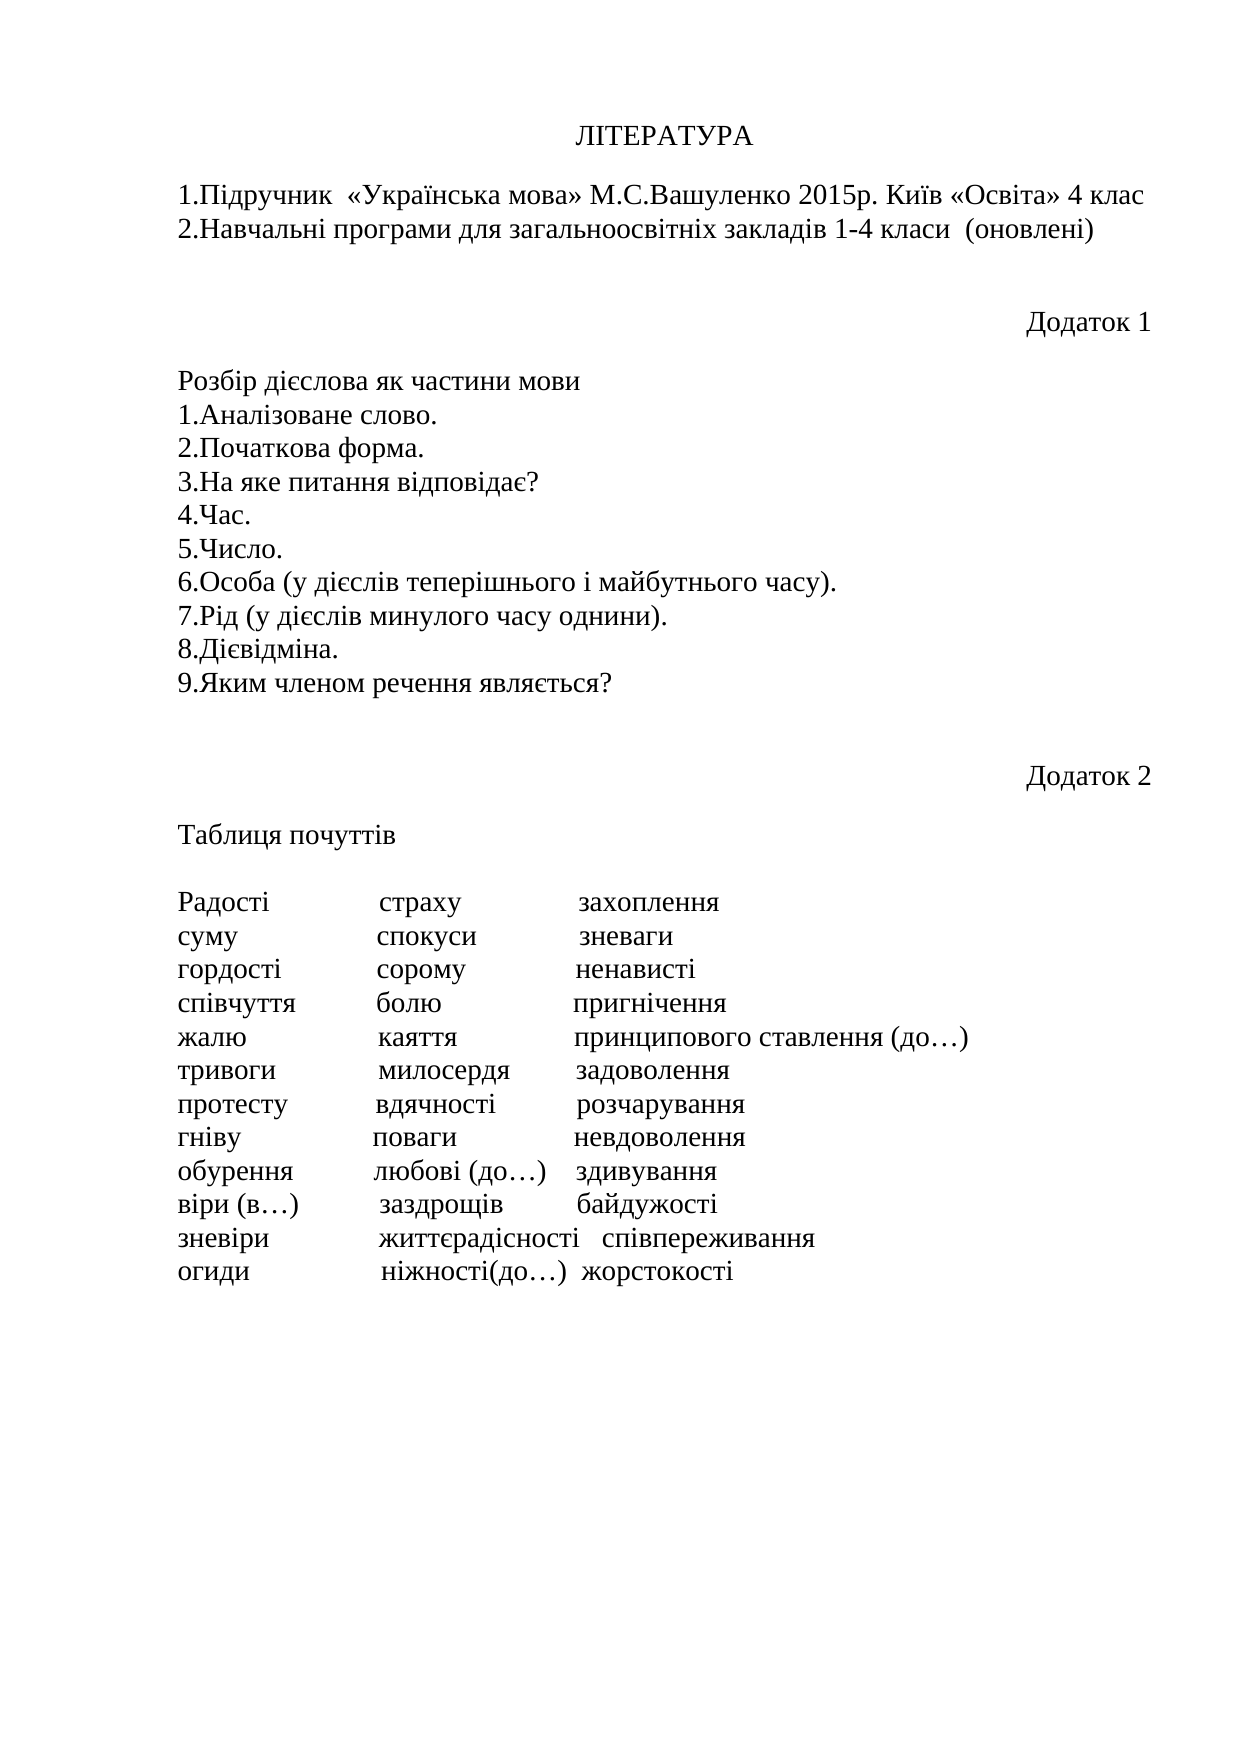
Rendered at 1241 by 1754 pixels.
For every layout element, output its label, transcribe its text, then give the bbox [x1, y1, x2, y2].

text огиди ніжності(до…) жорстокості [177, 1253, 1152, 1287]
text 1.Аналізоване слово. [177, 397, 1152, 430]
text Розбір дієслова як частини мови [177, 363, 1152, 397]
text суму спокуси зневаги [177, 918, 1152, 952]
text обурення любові (до…) здивування [177, 1153, 1152, 1186]
text 9.Яким членом речення являється? [177, 665, 1152, 699]
text ЛІТЕРАТУРА [177, 118, 1152, 152]
text 2.Навчальні програми для загальноосвітніх закладів 1-4 класи (оновлені) [177, 211, 1152, 244]
text гніву поваги невдоволення [177, 1119, 1152, 1153]
text 8.Дієвідміна. [177, 632, 1152, 665]
text віри (в…) заздрощів байдужості [177, 1186, 1152, 1220]
text гордості сорому ненависті [177, 952, 1152, 985]
text Додаток 1 [177, 304, 1152, 337]
text тривоги милосердя задоволення [177, 1052, 1152, 1086]
text 3.На яке питання відповідає? [177, 464, 1152, 497]
text 6.Особа (у дієслів теперішнього і майбутнього часу). [177, 564, 1152, 598]
text 4.Час. [177, 497, 1152, 531]
text протесту вдячності розчарування [177, 1086, 1152, 1119]
text 2.Початкова форма. [177, 430, 1152, 464]
text Радості страху захоплення [177, 884, 1152, 918]
text Додаток 2 [177, 758, 1152, 792]
text зневіри життєрадісності співпереживання [177, 1220, 1152, 1253]
text жалю каяття принципового ставлення (до…) [177, 1019, 1152, 1052]
text Таблиця почуттів [177, 817, 1152, 851]
text 7.Рід (у дієслів минулого часу однини). [177, 598, 1152, 632]
text співчуття болю пригнічення [177, 985, 1152, 1019]
text 1.Підручник «Українська мова» М.С.Вашуленко 2015р. Київ «Освіта» 4 клас [177, 177, 1152, 211]
text 5.Число. [177, 531, 1152, 564]
